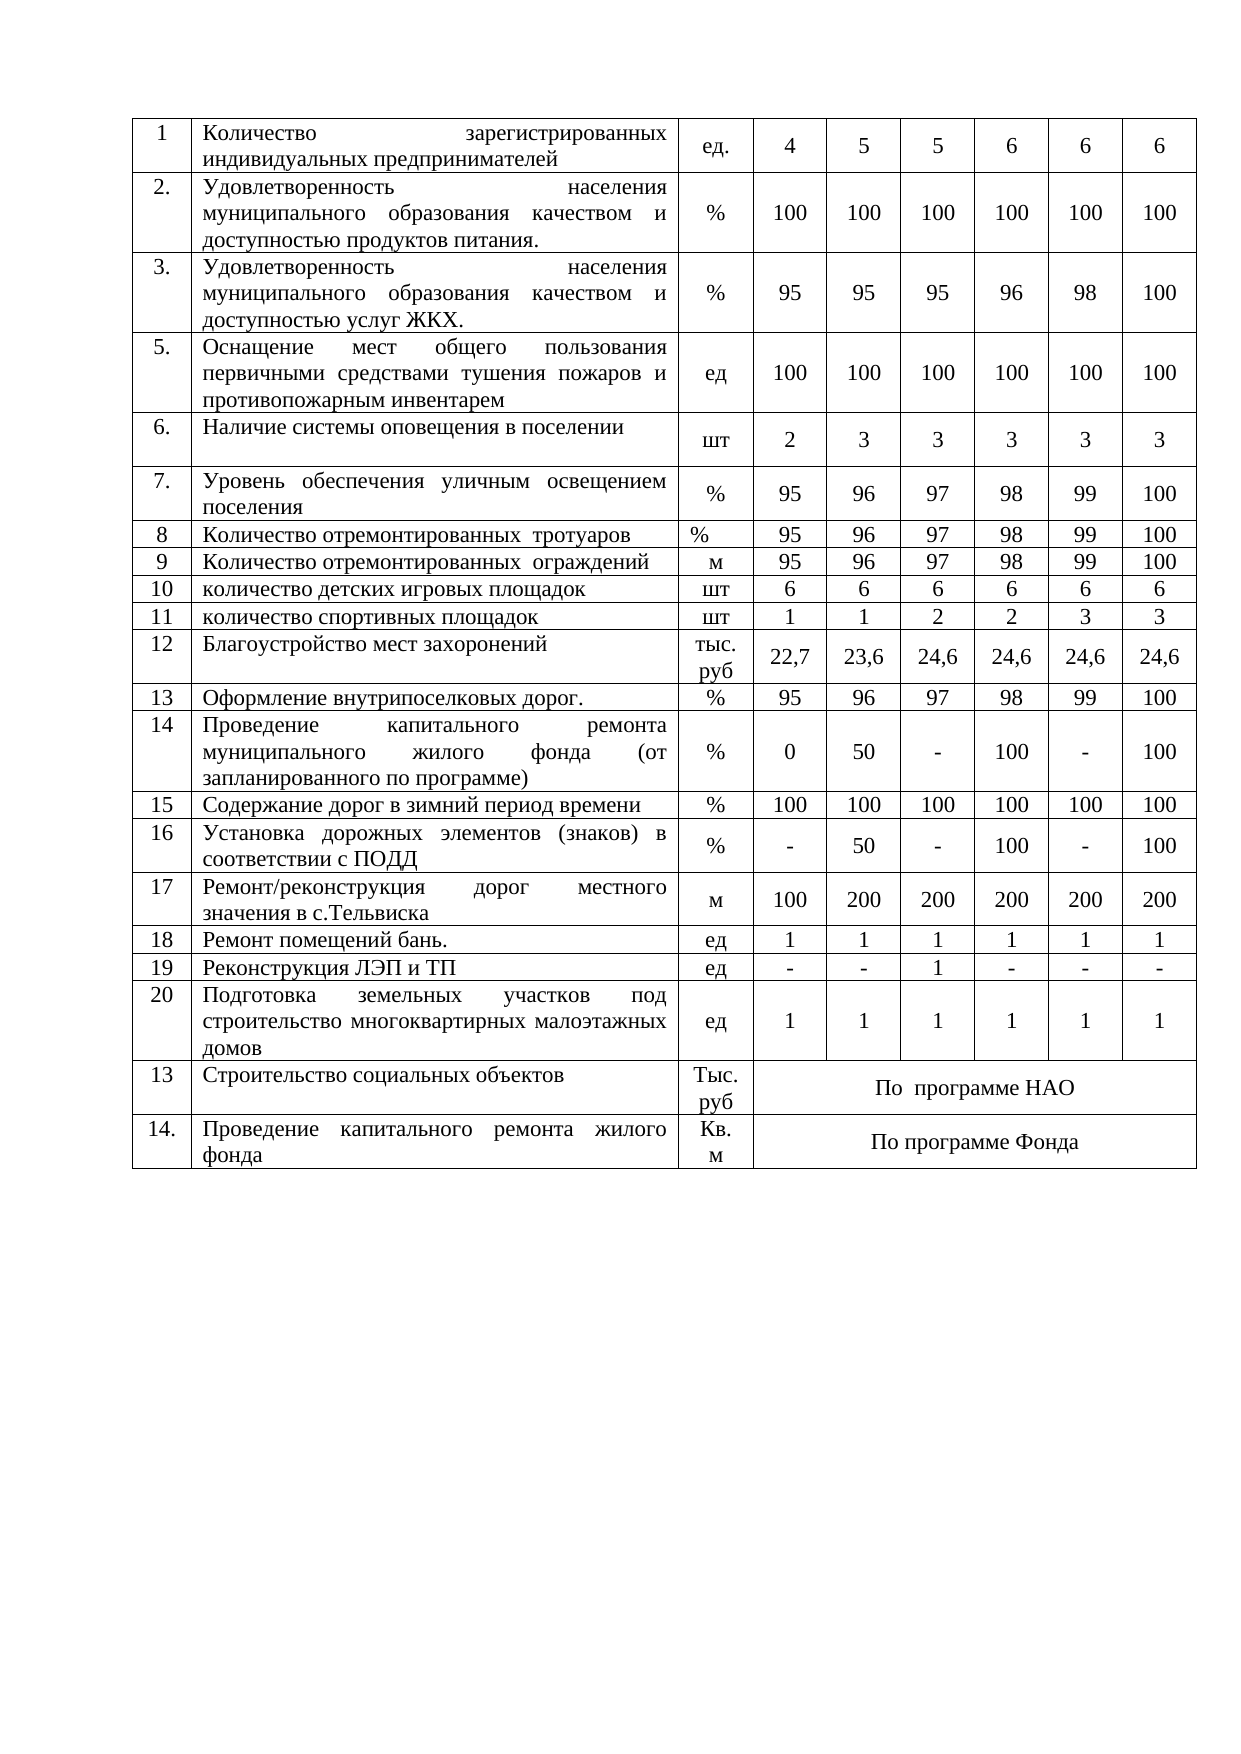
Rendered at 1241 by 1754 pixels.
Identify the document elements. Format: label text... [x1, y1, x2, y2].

table_cell 100 [1049, 792, 1122, 818]
table_cell 95 [901, 253, 974, 332]
table_cell Содержание дорог в зимний период времени [192, 792, 678, 818]
table_cell 95 [754, 467, 826, 520]
table_cell 100 [1123, 548, 1196, 574]
table_cell 100 [827, 173, 900, 252]
table_cell Оснащение мест общего пользования первичными средствами тушения пожаров и противопожарным инвентарем [192, 333, 678, 412]
table_cell 200 [1123, 873, 1196, 925]
table_cell - [1123, 954, 1196, 980]
table_cell 99 [1049, 521, 1122, 547]
table_cell 7. [133, 467, 191, 520]
table_cell 98 [975, 548, 1048, 574]
table_cell 99 [1049, 467, 1122, 520]
table_cell ед [679, 954, 753, 980]
table_cell ед [679, 981, 753, 1060]
table_cell 22,7 [754, 630, 826, 683]
table_cell 6 [901, 576, 974, 602]
table_cell Благоустройство мест захоронений [192, 630, 678, 683]
table_cell 95 [754, 521, 826, 547]
table_cell 100 [901, 333, 974, 412]
table_cell 100 [754, 333, 826, 412]
table_cell 1 [133, 119, 191, 172]
table_cell 100 [975, 333, 1048, 412]
table_cell 97 [901, 467, 974, 520]
table_cell 16 [133, 819, 191, 872]
table_cell м [679, 548, 753, 574]
table_cell - [754, 954, 826, 980]
table_cell 97 [901, 684, 974, 710]
table_cell 200 [827, 873, 900, 925]
table_cell 5 [901, 119, 974, 172]
table_cell Строительство социальных объектов [192, 1061, 678, 1114]
table_cell 100 [901, 173, 974, 252]
table_cell Ремонт/реконструкция дорог местного значения в с.Тельвиска [192, 873, 678, 925]
table_cell % [679, 684, 753, 710]
table_cell - [754, 819, 826, 872]
table_cell 100 [1123, 684, 1196, 710]
table_cell 6 [754, 576, 826, 602]
table_cell шт [679, 603, 753, 629]
table_cell 100 [1123, 819, 1196, 872]
table_cell 24,6 [1049, 630, 1122, 683]
table_cell % [679, 711, 753, 791]
table_cell - [975, 954, 1048, 980]
table_cell 3 [1123, 603, 1196, 629]
table_cell Количество отремонтированных тротуаров [192, 521, 678, 547]
table_cell Удовлетворенность населения муниципального образования качеством и доступностью продуктов питания. [192, 173, 678, 252]
table_cell 3 [827, 413, 900, 466]
table_cell 1 [1123, 926, 1196, 953]
table_cell 2 [901, 603, 974, 629]
table_cell По программе НАО [754, 1061, 1196, 1114]
table_cell 1 [827, 981, 900, 1060]
table_cell ед [679, 926, 753, 953]
table_cell 17 [133, 873, 191, 925]
table_cell 99 [1049, 684, 1122, 710]
table_cell 1 [901, 981, 974, 1060]
table_cell 100 [975, 711, 1048, 791]
table_cell 1 [1049, 981, 1122, 1060]
table_cell Удовлетворенность населения муниципального образования качеством и доступностью услуг ЖКХ. [192, 253, 678, 332]
table_cell 99 [1049, 548, 1122, 574]
table_cell 100 [1123, 253, 1196, 332]
table_cell 19 [133, 954, 191, 980]
table_cell 100 [1123, 792, 1196, 818]
table_cell - [1049, 819, 1122, 872]
table_cell - [1049, 711, 1122, 791]
table_cell 96 [827, 521, 900, 547]
table_cell 200 [901, 873, 974, 925]
table_cell 8 [133, 521, 191, 547]
table_cell 3 [1049, 603, 1122, 629]
table_cell 1 [754, 603, 826, 629]
table_cell % [679, 819, 753, 872]
table_cell 98 [1049, 253, 1122, 332]
table_cell 24,6 [975, 630, 1048, 683]
table_cell 100 [1123, 467, 1196, 520]
table_cell 1 [975, 926, 1048, 953]
table_cell Тыс. руб [679, 1061, 753, 1114]
table_cell - [827, 954, 900, 980]
table_cell 100 [754, 873, 826, 925]
table_cell 2 [754, 413, 826, 466]
table_cell 96 [827, 684, 900, 710]
table_cell 2 [975, 603, 1048, 629]
table_cell 12 [133, 630, 191, 683]
table_cell ед. [679, 119, 753, 172]
table_cell ед [679, 333, 753, 412]
table_cell м [679, 873, 753, 925]
table_cell 14 [133, 711, 191, 791]
table_cell 95 [827, 253, 900, 332]
table_cell 1 [754, 926, 826, 953]
table_cell 1 [1123, 981, 1196, 1060]
table_cell количество спортивных площадок [192, 603, 678, 629]
table_cell 2. [133, 173, 191, 252]
table_cell 100 [754, 792, 826, 818]
table_cell 24,6 [1123, 630, 1196, 683]
table_cell Подготовка земельных участков под строительство многоквартирных малоэтажных домов [192, 981, 678, 1060]
table_cell - [1049, 954, 1122, 980]
table_cell Наличие системы оповещения в поселении [192, 413, 678, 466]
table_cell 100 [827, 333, 900, 412]
table_cell % [679, 467, 753, 520]
table_cell 100 [1123, 711, 1196, 791]
table_cell 100 [975, 173, 1048, 252]
table_cell 97 [901, 521, 974, 547]
table_cell 100 [827, 792, 900, 818]
table_cell 100 [901, 792, 974, 818]
table_cell 100 [1123, 521, 1196, 547]
table_cell шт [679, 576, 753, 602]
table_cell 3 [901, 413, 974, 466]
table_cell 9 [133, 548, 191, 574]
table_cell % [679, 521, 753, 547]
table_cell шт [679, 413, 753, 466]
table_cell Проведение капитального ремонта жилого фонда [192, 1115, 678, 1168]
table_cell количество детских игровых площадок [192, 576, 678, 602]
table_cell 200 [975, 873, 1048, 925]
table_cell % [679, 253, 753, 332]
table_cell 0 [754, 711, 826, 791]
table_cell Количество отремонтированных ограждений [192, 548, 678, 574]
table_cell 200 [1049, 873, 1122, 925]
table_cell 100 [1123, 333, 1196, 412]
table_cell 6 [1123, 576, 1196, 602]
table_cell Уровень обеспечения уличным освещением поселения [192, 467, 678, 520]
table_cell 95 [754, 684, 826, 710]
table_cell 23,6 [827, 630, 900, 683]
table_cell 95 [754, 253, 826, 332]
table_cell 4 [754, 119, 826, 172]
table_cell 1 [827, 926, 900, 953]
table_cell 6 [827, 576, 900, 602]
table_cell 3 [975, 413, 1048, 466]
table_cell Установка дорожных элементов (знаков) в соответствии с ПОДД [192, 819, 678, 872]
table_cell 20 [133, 981, 191, 1060]
table_cell Проведение капитального ремонта муниципального жилого фонда (от запланированного по программе) [192, 711, 678, 791]
table_cell Количество зарегистрированных индивидуальных предпринимателей [192, 119, 678, 172]
table_cell 3 [1123, 413, 1196, 466]
table_cell Кв. м [679, 1115, 753, 1168]
table_cell 6 [975, 119, 1048, 172]
table_cell 98 [975, 467, 1048, 520]
table_cell 96 [827, 467, 900, 520]
table_cell тыс.руб [679, 630, 753, 683]
table_cell 3. [133, 253, 191, 332]
table_cell 96 [827, 548, 900, 574]
table_cell 6 [1049, 576, 1122, 602]
table_cell Реконструкция ЛЭП и ТП [192, 954, 678, 980]
table_cell 98 [975, 684, 1048, 710]
table_cell 11 [133, 603, 191, 629]
table_cell 14. [133, 1115, 191, 1168]
table_cell 50 [827, 819, 900, 872]
table_cell 100 [1049, 333, 1122, 412]
table_cell 6 [975, 576, 1048, 602]
table_cell 6 [1123, 119, 1196, 172]
table_cell 95 [754, 548, 826, 574]
table_cell 5. [133, 333, 191, 412]
table_cell 13 [133, 1061, 191, 1114]
table_cell 1 [827, 603, 900, 629]
table_cell 1 [754, 981, 826, 1060]
table_cell 1 [1049, 926, 1122, 953]
table_cell % [679, 173, 753, 252]
table_cell - [901, 819, 974, 872]
table_cell 98 [975, 521, 1048, 547]
table_cell 15 [133, 792, 191, 818]
table_cell - [901, 711, 974, 791]
table_cell 97 [901, 548, 974, 574]
table_cell 100 [975, 819, 1048, 872]
table_cell 100 [975, 792, 1048, 818]
table_cell 6 [1049, 119, 1122, 172]
table_cell Ремонт помещений бань. [192, 926, 678, 953]
table_cell По программе Фонда [754, 1115, 1196, 1168]
table_cell 100 [1049, 173, 1122, 252]
table_cell Оформление внутрипоселковых дорог. [192, 684, 678, 710]
table_cell 18 [133, 926, 191, 953]
table_cell 1 [901, 954, 974, 980]
table_cell % [679, 792, 753, 818]
table_cell 50 [827, 711, 900, 791]
table_cell 100 [754, 173, 826, 252]
table_cell 96 [975, 253, 1048, 332]
table_cell 1 [901, 926, 974, 953]
table_cell 5 [827, 119, 900, 172]
table_cell 3 [1049, 413, 1122, 466]
table_cell 13 [133, 684, 191, 710]
table_cell 1 [975, 981, 1048, 1060]
table_cell 100 [1123, 173, 1196, 252]
table_cell 24,6 [901, 630, 974, 683]
table_cell 6. [133, 413, 191, 466]
table_cell 10 [133, 576, 191, 602]
